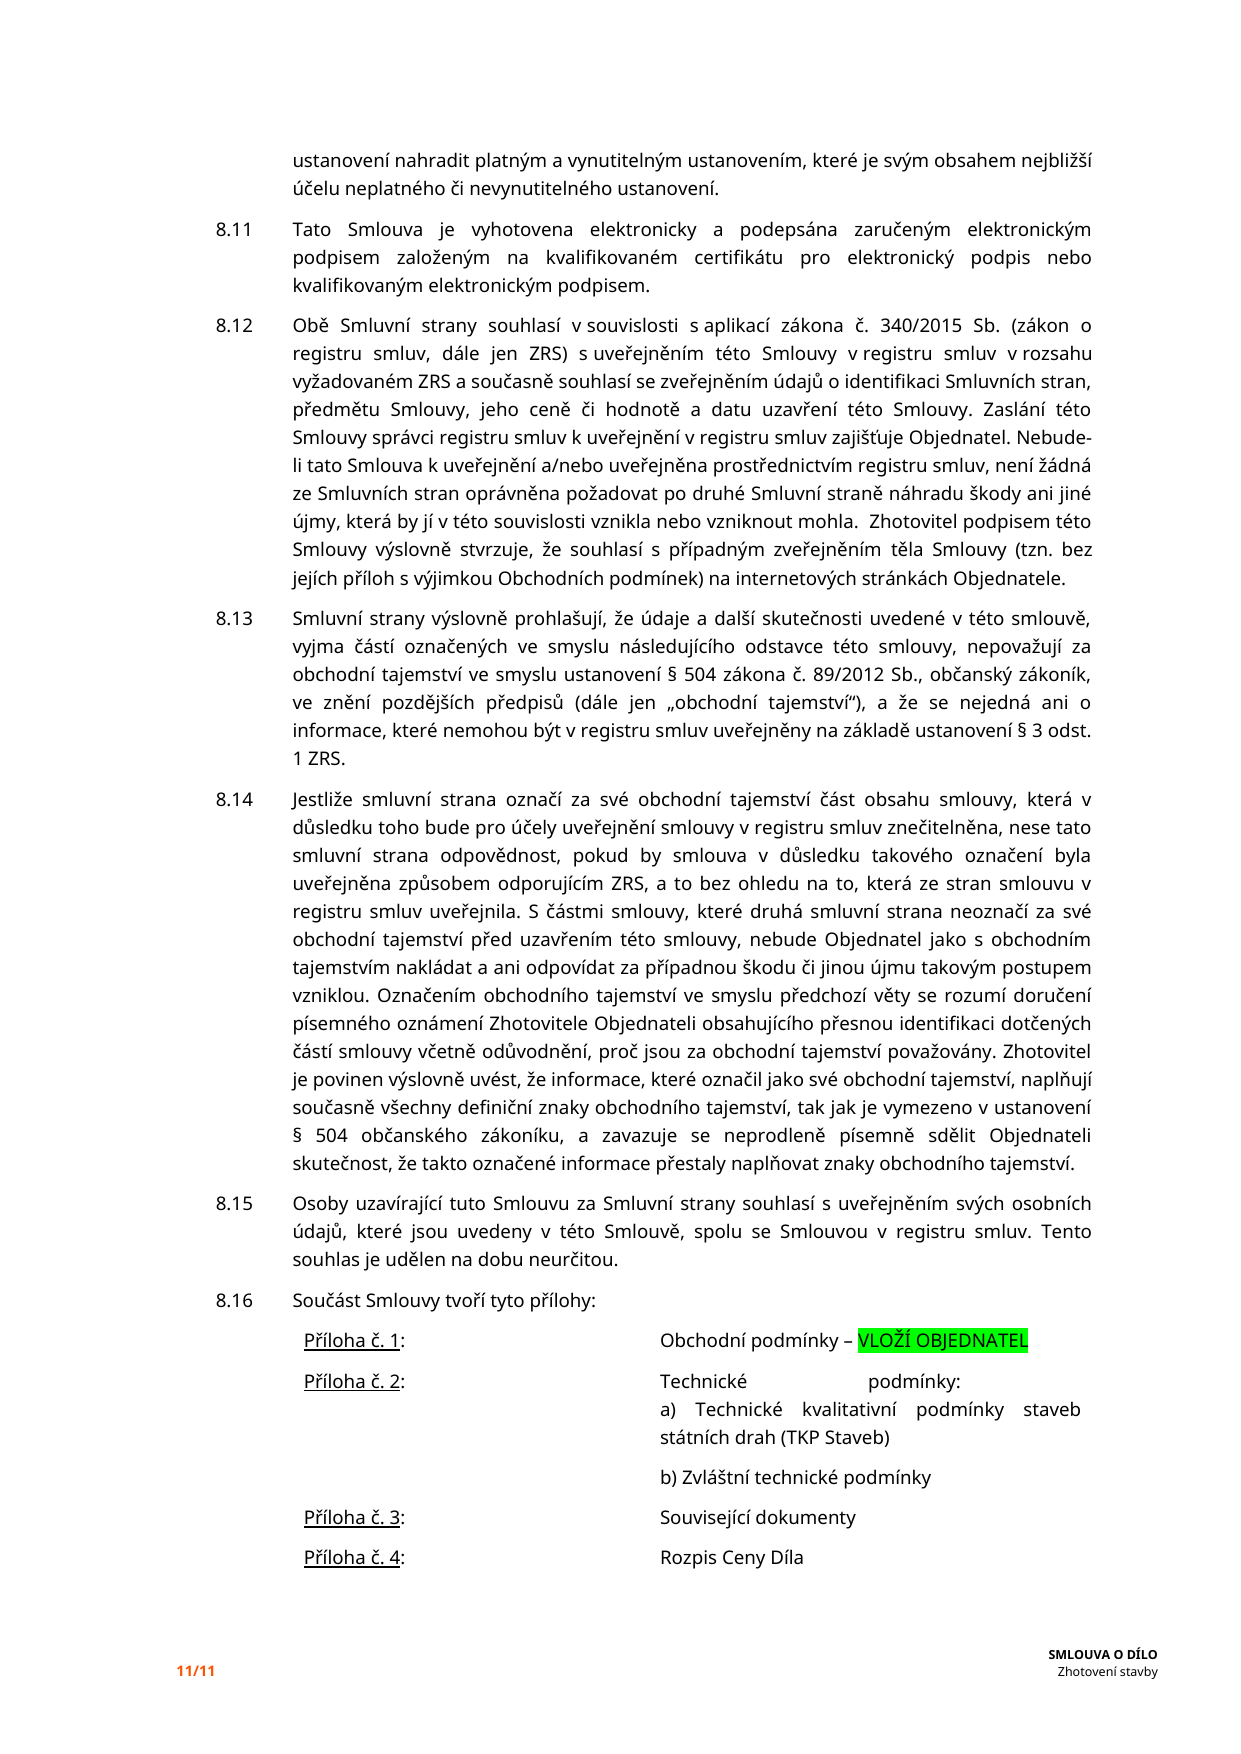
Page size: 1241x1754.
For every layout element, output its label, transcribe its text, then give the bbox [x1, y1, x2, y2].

text Součást Smlouvy tvoří tyto přílohy: [216, 1287, 1093, 1313]
table_cell Příloha č. 3: [216, 1505, 572, 1545]
table_cell Související dokumenty [572, 1505, 1093, 1545]
text Smluvní strany výslovně prohlašují, že údaje a další skutečnosti uvedené v této smlouvě, vyjma částí označených ve smyslu následujícího odstavce této smlouvy, nepovažují za obchodní tajemství ve smyslu ustanovení § 504 zákona č. 89/2012 Sb., občanský zákoník, ve znění pozdějších předpisů (dále jen „obchodní tajemství“), a že se nejedná ani o informace, které nemohou být v registru smluv uveřejněny na základě ustanovení § 3 odst. 1 ZRS. [216, 605, 1093, 771]
table_cell Rozpis Ceny Díla [572, 1545, 1093, 1585]
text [216, 147, 1093, 201]
table_cell Technické podmínky: a) Technické kvalitativní podmínky staveb státních drah (TKP Staveb) b) Zvláštní technické podmínky [572, 1368, 1093, 1504]
table_header Obchodní podmínky – VLOŽÍ OBJEDNATEL [572, 1328, 1093, 1368]
table_cell Příloha č. 2: [216, 1368, 572, 1504]
text Jestliže smluvní strana označí za své obchodní tajemství část obsahu smlouvy, která v důsledku toho bude pro účely uveřejnění smlouvy v registru smluv znečitelněna, nese tato smluvní strana odpovědnost, pokud by smlouva v důsledku takového označení byla uveřejněna způsobem odporujícím ZRS, a to bez ohledu na to, která ze stran smlouvu v registru smluv uveřejnila. S částmi smlouvy, které druhá smluvní strana neoznačí za své obchodní tajemství před uzavřením této smlouvy, nebude Objednatel jako s obchodním tajemstvím nakládat a ani odpovídat za případnou škodu či jinou újmu takovým postupem vzniklou. Označením obchodního tajemství ve smyslu předchozí věty se rozumí doručení písemného oznámení Zhotovitele Objednateli obsahujícího přesnou identifikaci dotčených částí smlouvy včetně odůvodnění, proč jsou za obchodní tajemství považovány. Zhotovitel je povinen výslovně uvést, že informace, které označil jako své obchodní tajemství, naplňují současně všechny definiční znaky obchodního tajemství, tak jak je vymezeno v ustanovení § 504 občanského zákoníku, a zavazuje se neprodleně písemně sdělit Objednateli skutečnost, že takto označené informace přestaly naplňovat znaky obchodního tajemství. [216, 786, 1093, 1176]
table_cell Příloha č. 4: [216, 1545, 572, 1585]
table_header Příloha č. 1: [216, 1328, 572, 1368]
text Obě Smluvní strany souhlasí v souvislosti s aplikací zákona č. 340/2015 Sb. (zákon o registru smluv, dále jen ZRS) s uveřejněním této Smlouvy v registru smluv v rozsahu vyžadovaném ZRS a současně souhlasí se zveřejněním údajů o identifikaci Smluvních stran, předmětu Smlouvy, jeho ceně či hodnotě a datu uzavření této Smlouvy. Zaslání této Smlouvy správci registru smluv k uveřejnění v registru smluv zajišťuje Objednatel. Nebude-li tato Smlouva k uveřejnění a/nebo uveřejněna prostřednictvím registru smluv, není žádná ze Smluvních stran oprávněna požadovat po druhé Smluvní straně náhradu škody ani jiné újmy, která by jí v této souvislosti vznikla nebo vzniknout mohla. Zhotovitel podpisem této Smlouvy výslovně stvrzuje, že souhlasí s případným zveřejněním těla Smlouvy (tzn. bez jejích příloh s výjimkou Obchodních podmínek) na internetových stránkách Objednatele. [216, 313, 1093, 590]
text Osoby uzavírající tuto Smlouvu za Smluvní strany souhlasí s uveřejněním svých osobních údajů, které jsou uvedeny v této Smlouvě, spolu se Smlouvou v registru smluv. Tento souhlas je udělen na dobu neurčitou. [216, 1191, 1093, 1272]
text Tato Smlouva je vyhotovena elektronicky a podepsána zaručeným elektronickým podpisem založeným na kvalifikovaném certifikátu pro elektronický podpis nebo kvalifikovaným elektronickým podpisem. [216, 216, 1093, 298]
